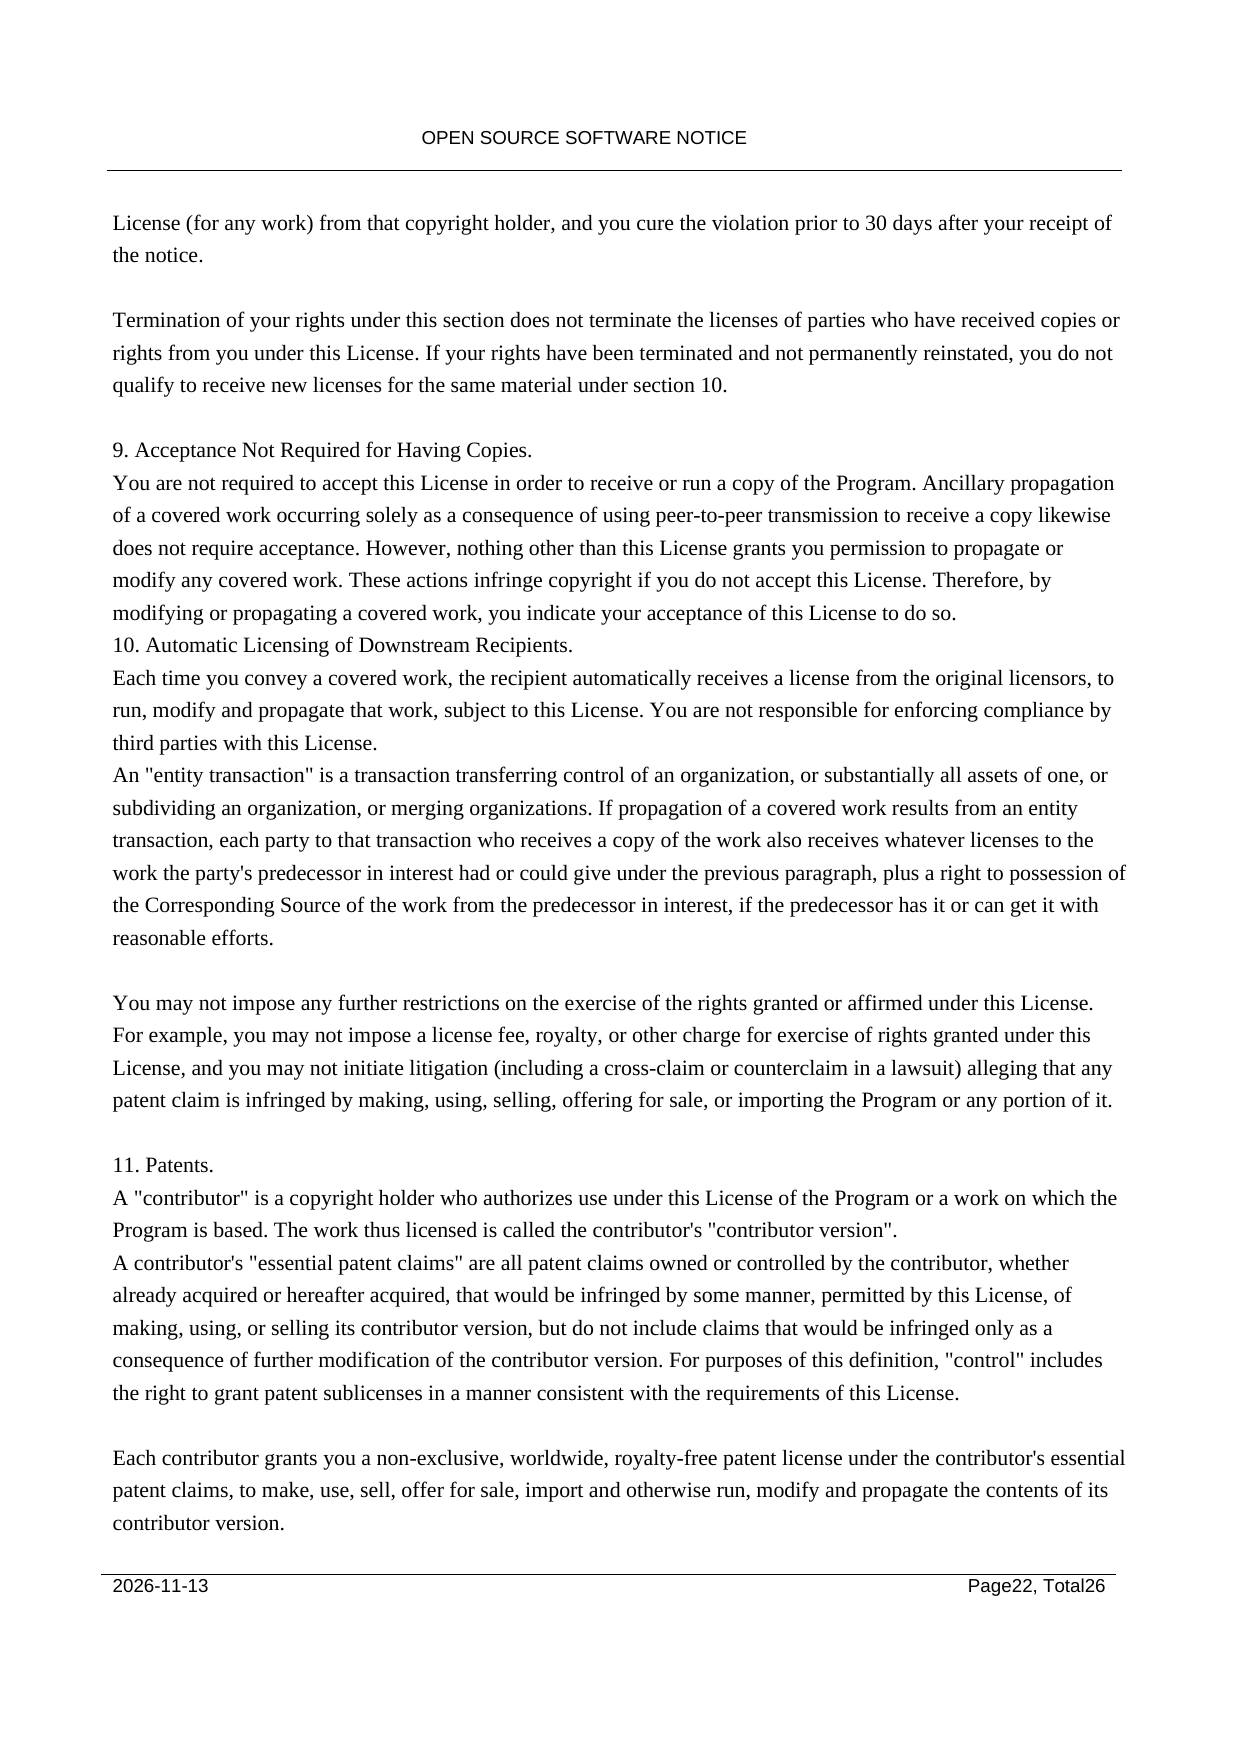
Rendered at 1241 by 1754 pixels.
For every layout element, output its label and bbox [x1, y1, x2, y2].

text [112, 206, 1128, 1539]
